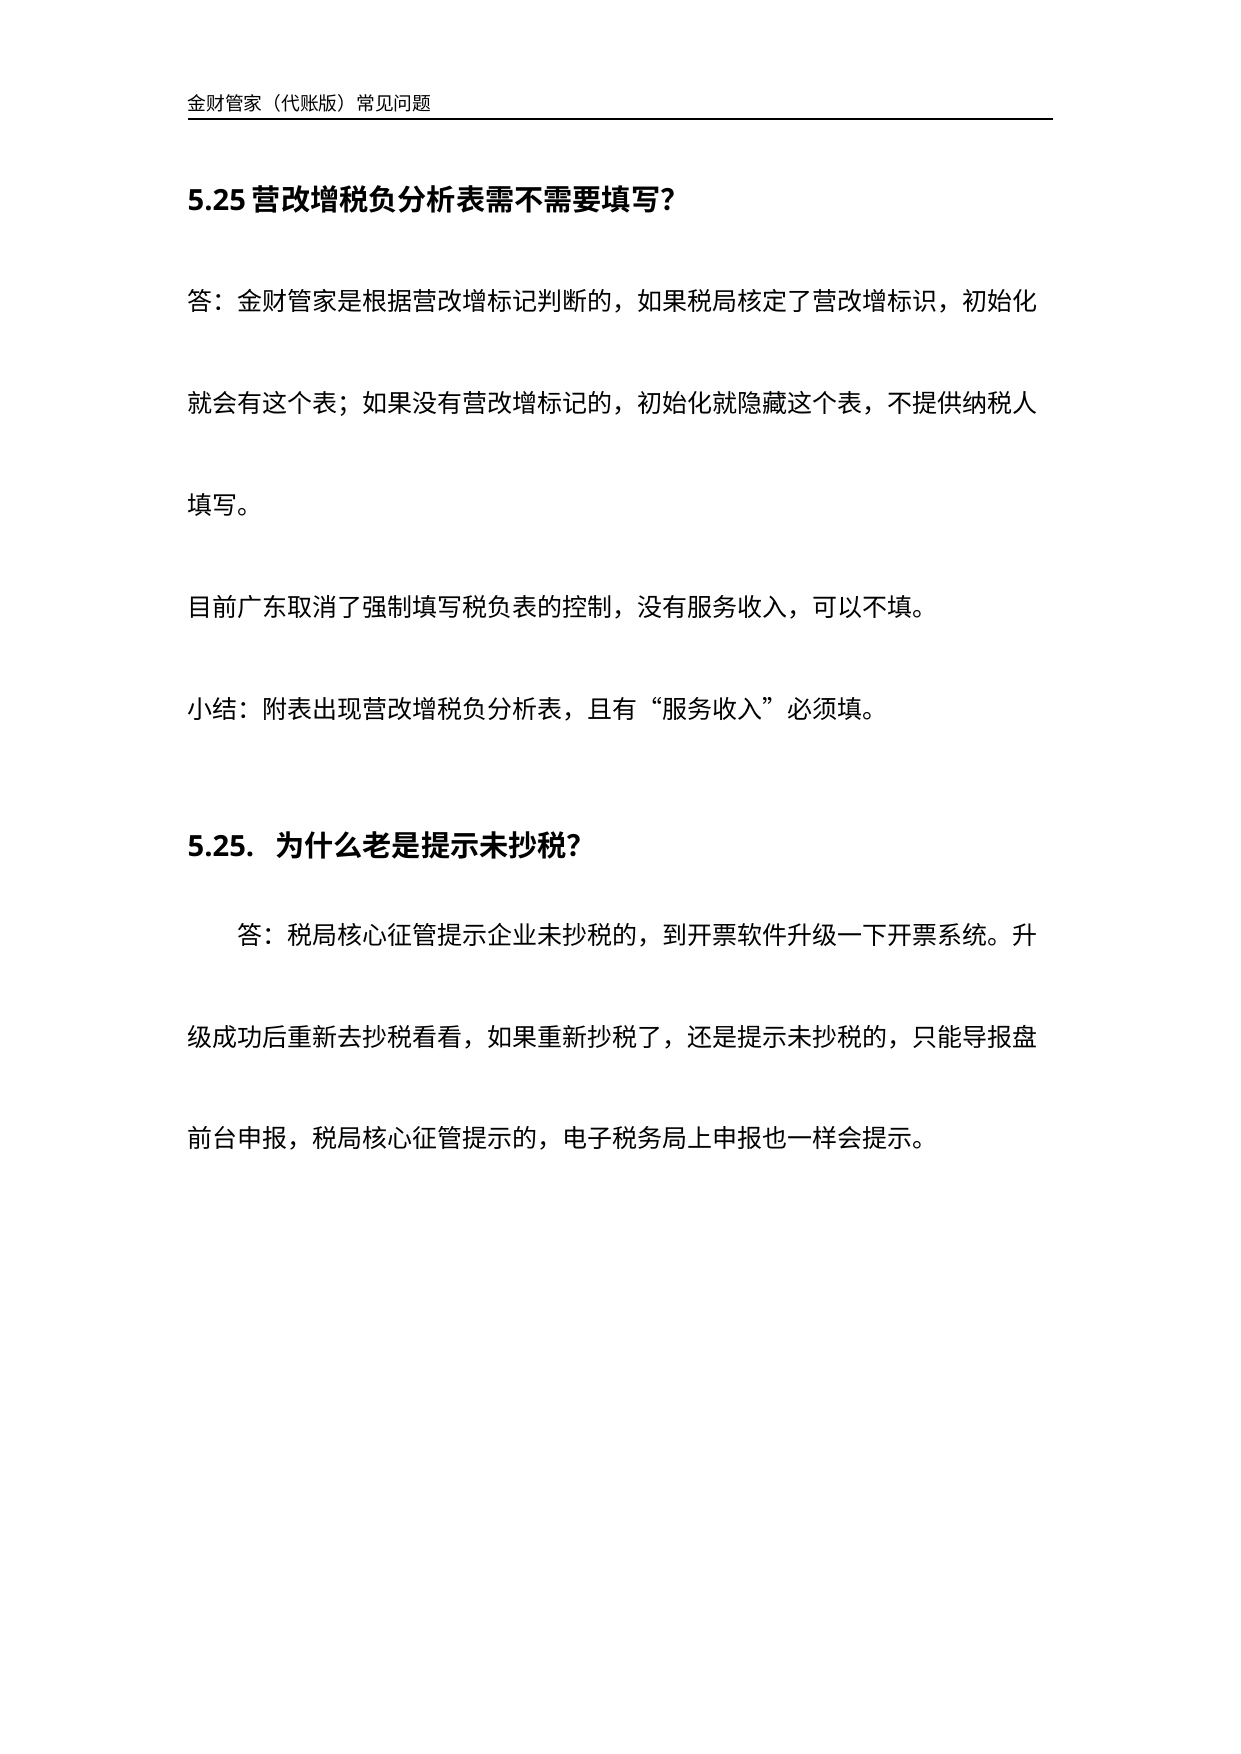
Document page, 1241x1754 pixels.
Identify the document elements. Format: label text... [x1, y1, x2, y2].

text 5.25营改增税负分析表需不需要填写？ 答：金财管家是根据营改增标记判断的，如果税局核定了营改增标识，初始化就会有这个表；如果没有营改增标记的，初始化就隐藏这个表，不提供纳税人填写。 目前广东取消了强制填写税负表的控制，没有服务收入，可以不填。 小结：附表出现营改增税负分析表，且有“服务收入”必须填。 [187, 164, 1053, 741]
text 答：税局核心征管提示企业未抄税的，到开票软件升级一下开票系统。升级成功后重新去抄税看看，如果重新抄税了，还是提示未抄税的，只能导报盘前台申报，税局核心征管提示的，电子税务局上申报也一样会提示。 [187, 899, 1053, 1171]
subtitle 为什么老是提示未抄税？ [187, 810, 1053, 878]
